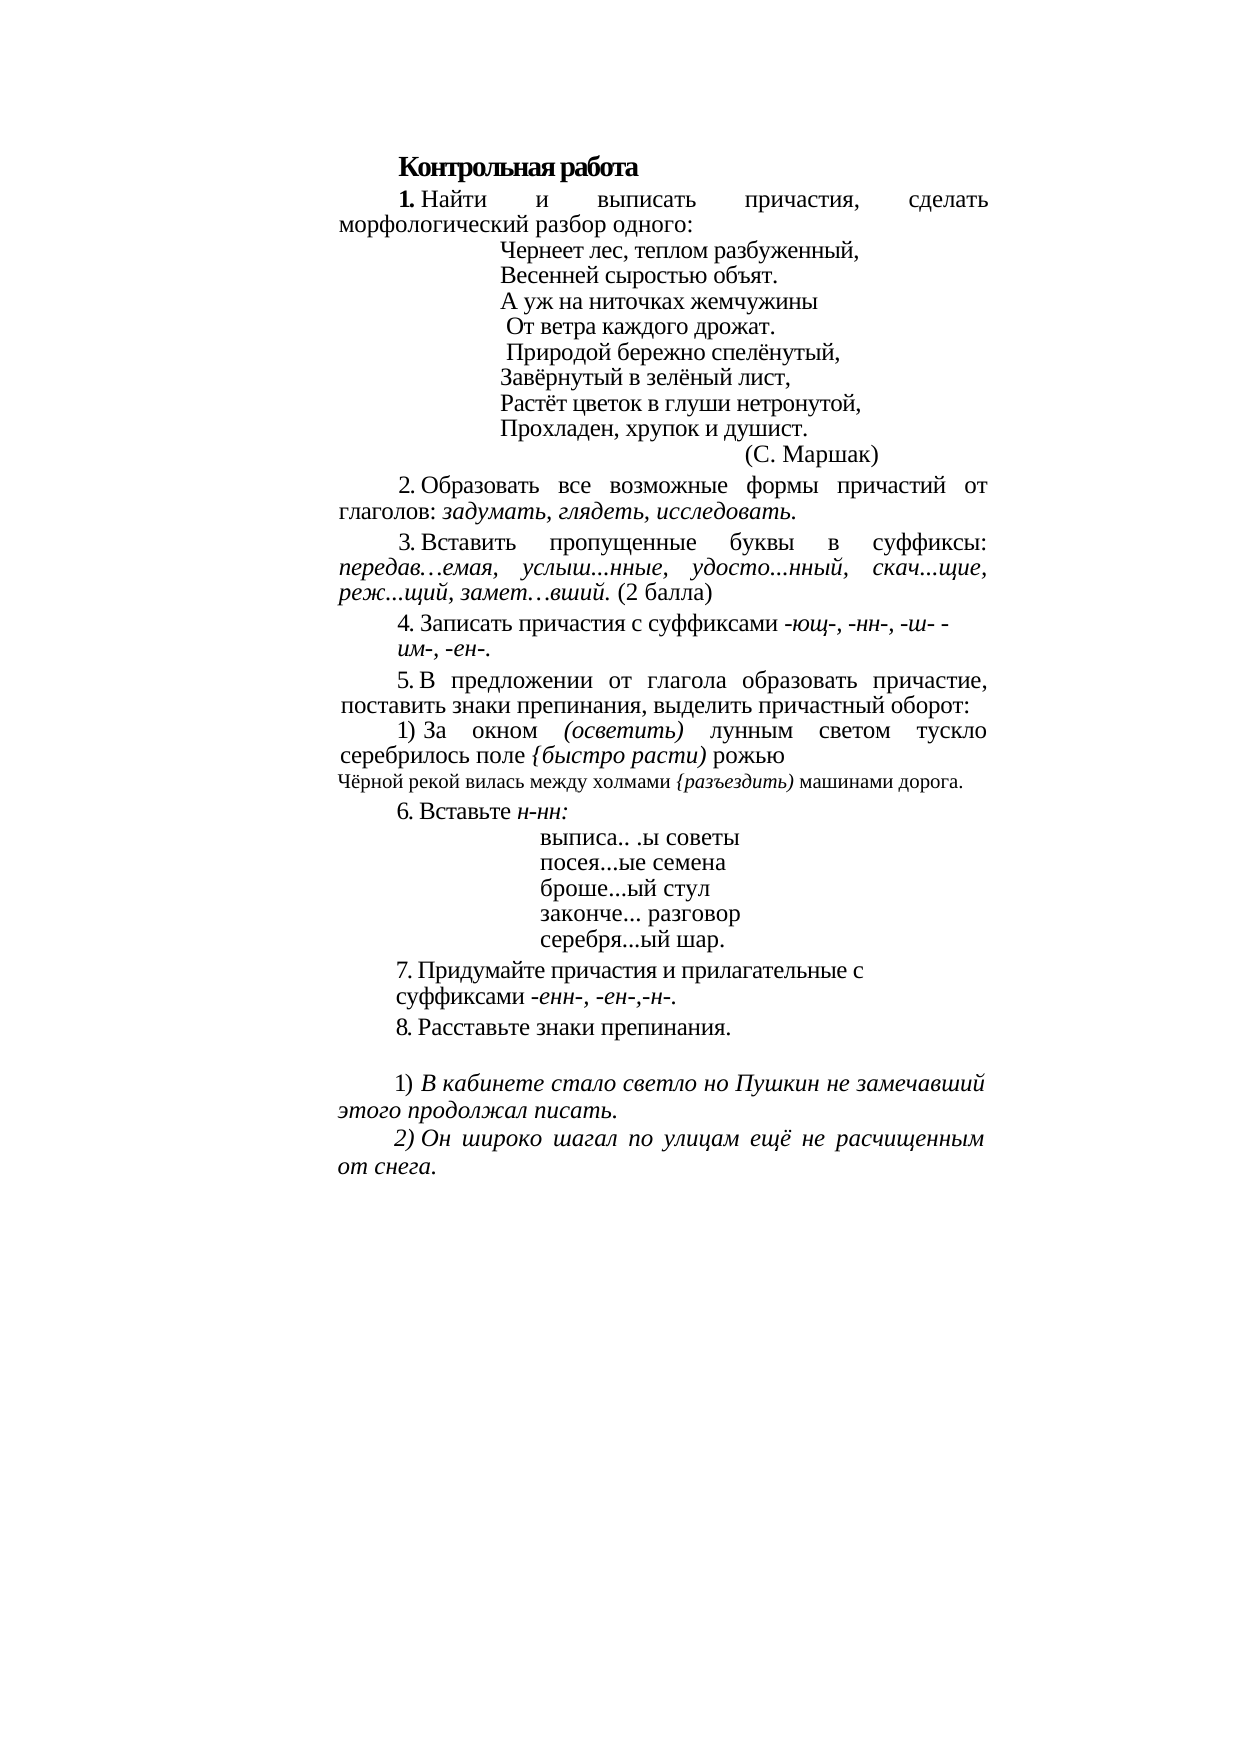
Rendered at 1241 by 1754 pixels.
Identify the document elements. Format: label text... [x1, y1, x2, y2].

text Контрольная работа [338, 156, 989, 181]
text Природой бережно спелёнутый, Завёрнутый в зелёный лист, [500, 340, 901, 391]
text 4. Записать причастия с суффиксами -ющ-, -нн-, -ш- -им-, -ен-. [397, 612, 989, 662]
list За окном (осветить) лунным светом тускло серебрилось поле {быстро расти) рожью [340, 719, 987, 769]
list Он широко шагал по улицам ещё не расчищенным от снега. [337, 1125, 985, 1180]
text выписа.. .ы советы посея...ые семена броше...ый стул законче... разговор серебря...ый шар. [540, 825, 813, 952]
text 1. Найти и выписать причастия, сделать морфологический разбор одного: [338, 187, 989, 238]
text А уж на ниточках жемчужины [500, 289, 901, 314]
list Расставьте знаки препинания. [396, 1013, 989, 1041]
list В кабинете стало светло но Пушкин не замечавший этого продолжал писать. [337, 1069, 986, 1124]
list Вставить пропущенные буквы в суффиксы: передав…емая, услыш...нные, удосто...нный, скач...щие, реж...щий, замет…вший. (2 балла) [338, 530, 987, 605]
text Чёрной рекой вилась между холмами {разъездить) машинами дорога. [337, 769, 989, 793]
text Чернеет лес, теплом разбуженный, Весенней сыростью объят. [500, 238, 901, 289]
text Растёт цветок в глуши нетронутой, Прохладен, хрупок и душист. [500, 391, 901, 442]
text 5. В предложении от глагола образовать причастие, поставить знаки препинания, выделить причастный оборот: [341, 668, 988, 718]
text (С. Маршак) [744, 442, 989, 467]
list Образовать все возможные формы причастий от глаголов: задумать, глядеть, исследовать. [338, 472, 988, 524]
list Придумайте причастия и прилагательные с суффиксами -енн-, -ен-,-н-. [396, 957, 989, 1009]
text 6. Вставьте н-нн: [396, 799, 989, 825]
text От ветра каждого дрожат. [500, 314, 901, 340]
